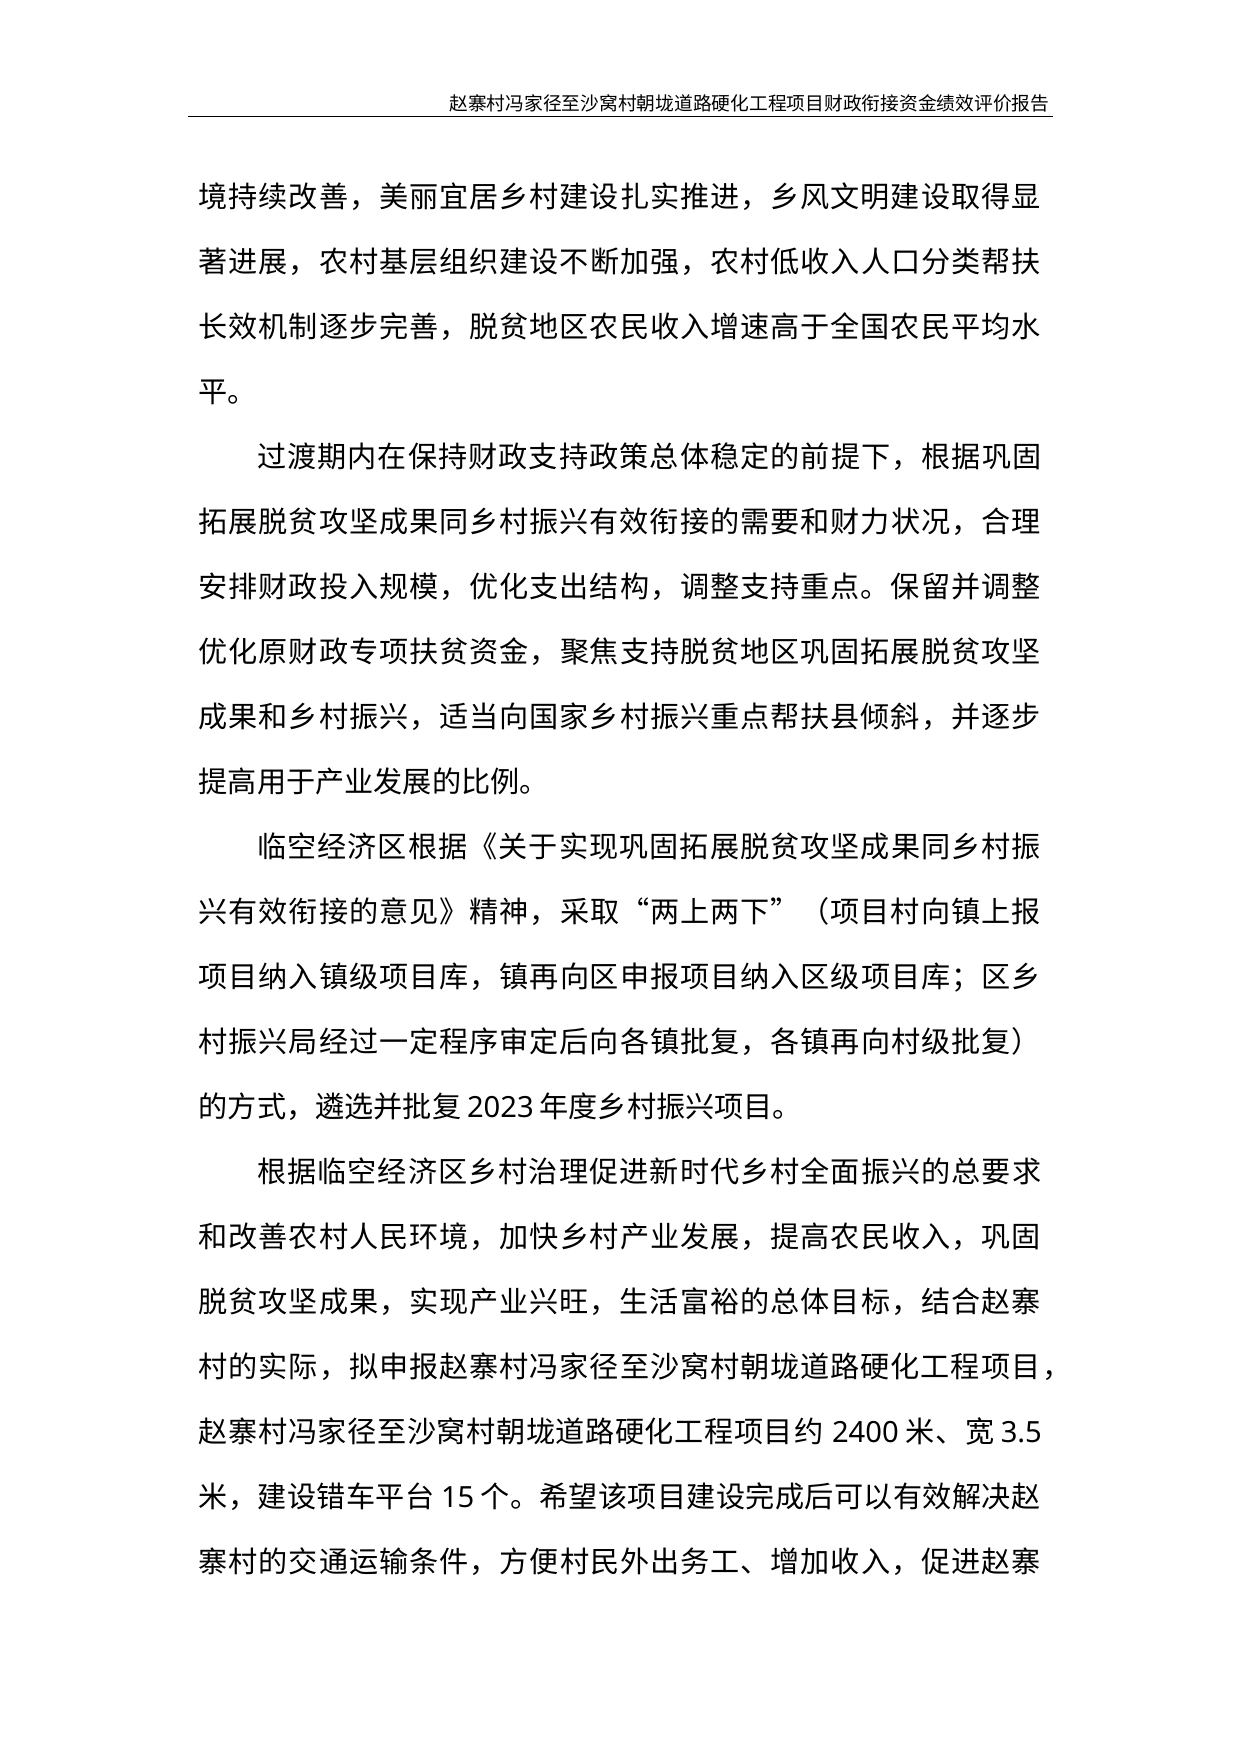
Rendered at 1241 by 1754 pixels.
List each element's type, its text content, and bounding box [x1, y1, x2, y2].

text 临空经济区根据《关于实现巩固拓展脱贫攻坚成果同乡村振兴有效衔接的意见》精神，采取“两上两下”（项目村向镇上报项目纳入镇级项目库，镇再向区申报项目纳入区级项目库；区乡村振兴局经过一定程序审定后向各镇批复，各镇再向村级批复）的方式，遴选并批复2023年度乡村振兴项目。 [198, 812, 1042, 1137]
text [198, 1137, 1042, 1592]
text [198, 162, 1042, 422]
text 过渡期内在保持财政支持政策总体稳定的前提下，根据巩固拓展脱贫攻坚成果同乡村振兴有效衔接的需要和财力状况，合理安排财政投入规模，优化支出结构，调整支持重点。保留并调整优化原财政专项扶贫资金，聚焦支持脱贫地区巩固拓展脱贫攻坚成果和乡村振兴，适当向国家乡村振兴重点帮扶县倾斜，并逐步提高用于产业发展的比例。 [198, 422, 1042, 812]
